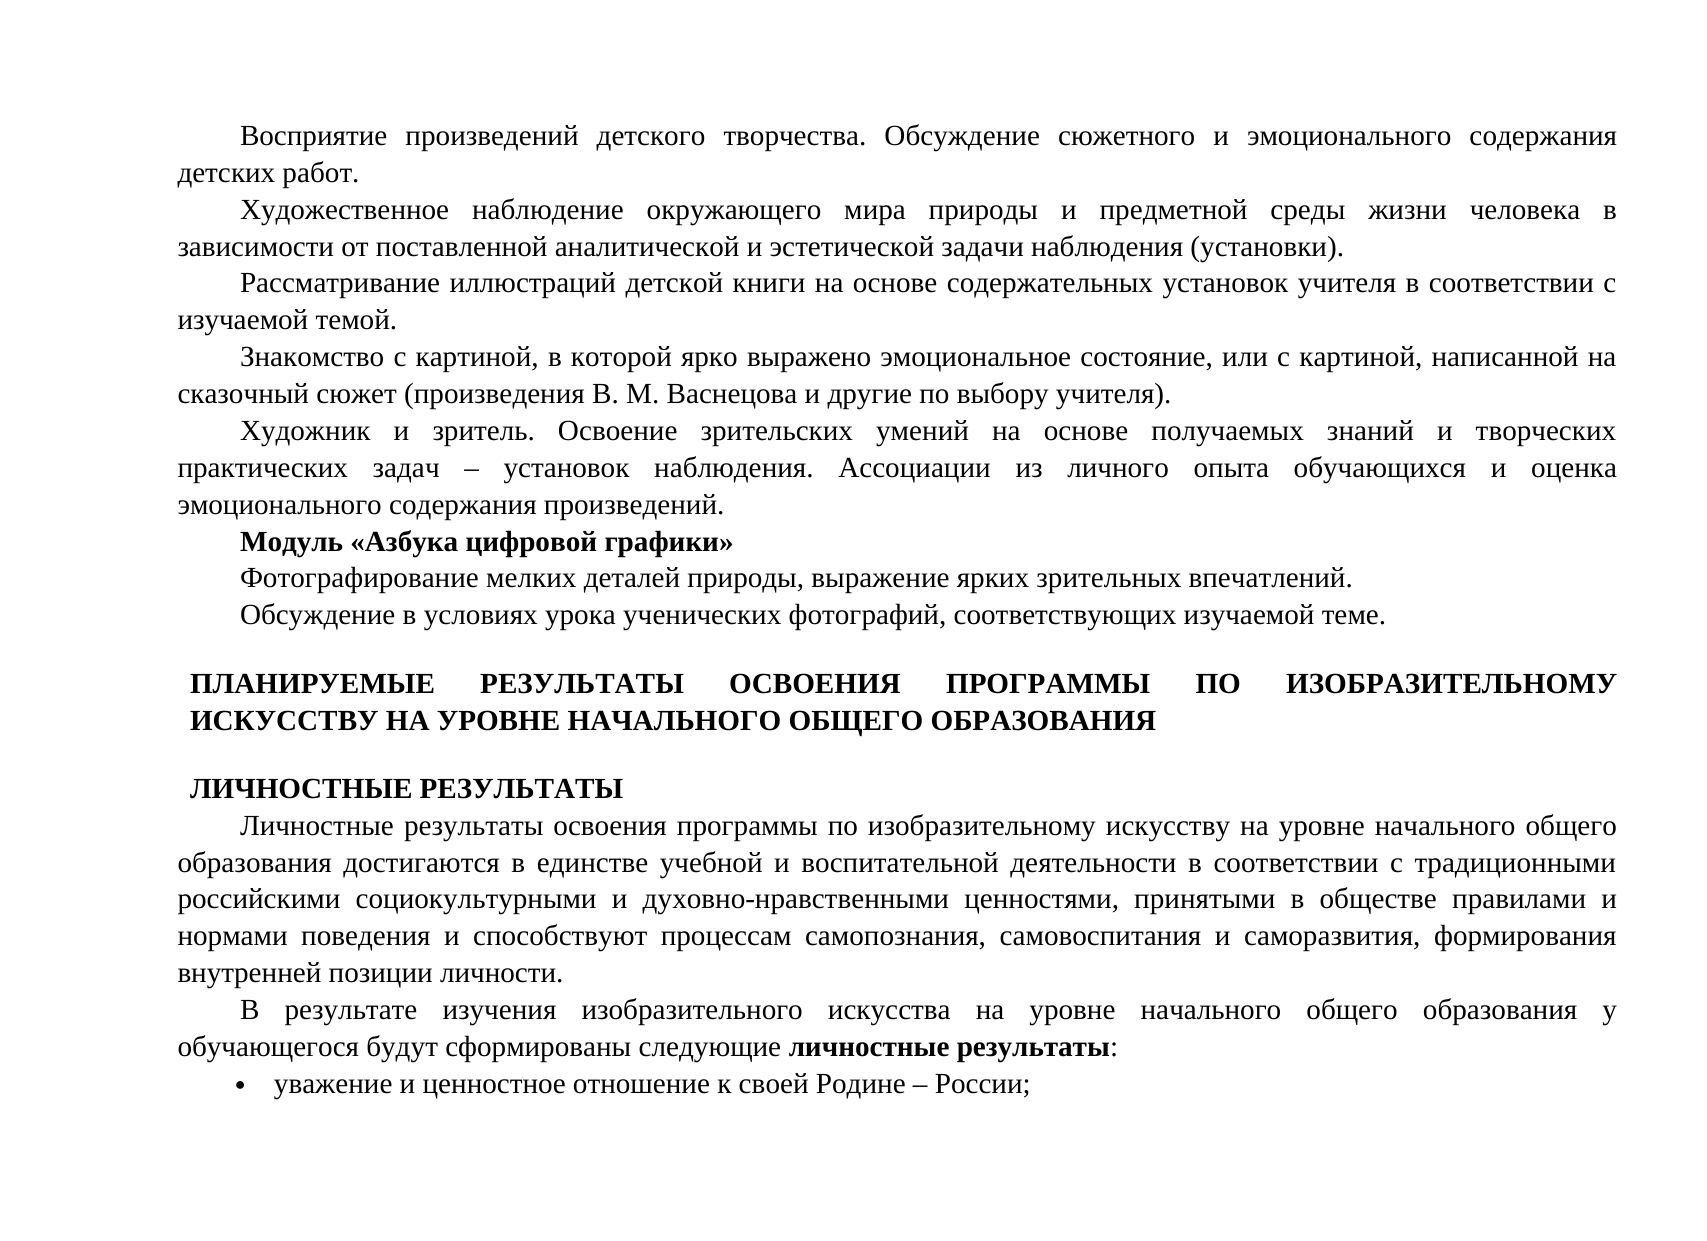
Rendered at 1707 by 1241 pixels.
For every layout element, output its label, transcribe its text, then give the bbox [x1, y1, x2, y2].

text Модуль «Азбука цифровой графики» [177, 524, 1618, 557]
text Рассматривание иллюстраций детской книги на основе содержательных установок учителя в соответствии с изучаемой темой. [177, 266, 1618, 336]
text Личностные результаты освоения программы по изобразительному искусству на уровне начального общего образования достигаются в единстве учебной и воспитательной деятельности в соответствии с традиционными российскими социокультурными и духовно-нравственными ценностями, принятыми в обществе правилами и нормами поведения и способствуют процессам самопознания, самовоспитания и саморазвития, формирования внутренней позиции личности. [177, 808, 1618, 989]
text Фотографирование мелких деталей природы, выражение ярких зрительных впечатлений. [177, 561, 1618, 594]
text Восприятие произведений детского творчества. Обсуждение сюжетного и эмоционального содержания детских работ. [177, 118, 1618, 188]
text ПЛАНИРУЕМЫЕ РЕЗУЛЬТАТЫ ОСВОЕНИЯ ПРОГРАММЫ ПО ИЗОБРАЗИТЕЛЬНОМУ ИСКУССТВУ НА УРОВНЕ НАЧАЛЬНОГО ОБЩЕГО ОБРАЗОВАНИЯ [190, 667, 1618, 737]
text Художественное наблюдение окружающего мира природы и предметной среды жизни человека в зависимости от поставленной аналитической и эстетической задачи наблюдения (установки). [177, 192, 1618, 262]
text Обсуждение в условиях урока ученических фотографий, соответствующих изучаемой теме. [177, 597, 1618, 631]
text ЛИЧНОСТНЫЕ РЕЗУЛЬТАТЫ [190, 771, 1618, 804]
text Художник и зритель. Освоение зрительских умений на основе получаемых знаний и творческих практических задач – установок наблюдения. Ассоциации из личного опыта обучающихся и оценка эмоционального содержания произведений. [177, 413, 1618, 520]
text Знакомство с картиной, в которой ярко выражено эмоциональное состояние, или с картиной, написанной на сказочный сюжет (произведения В. М. Васнецова и другие по выбору учителя). [177, 339, 1618, 410]
list уважение и ценностное отношение к своей Родине – России; [236, 1066, 1618, 1099]
text В результате изучения изобразительного искусства на уровне начального общего образования у обучающегося будут сформированы следующие личностные результаты: [177, 992, 1618, 1063]
